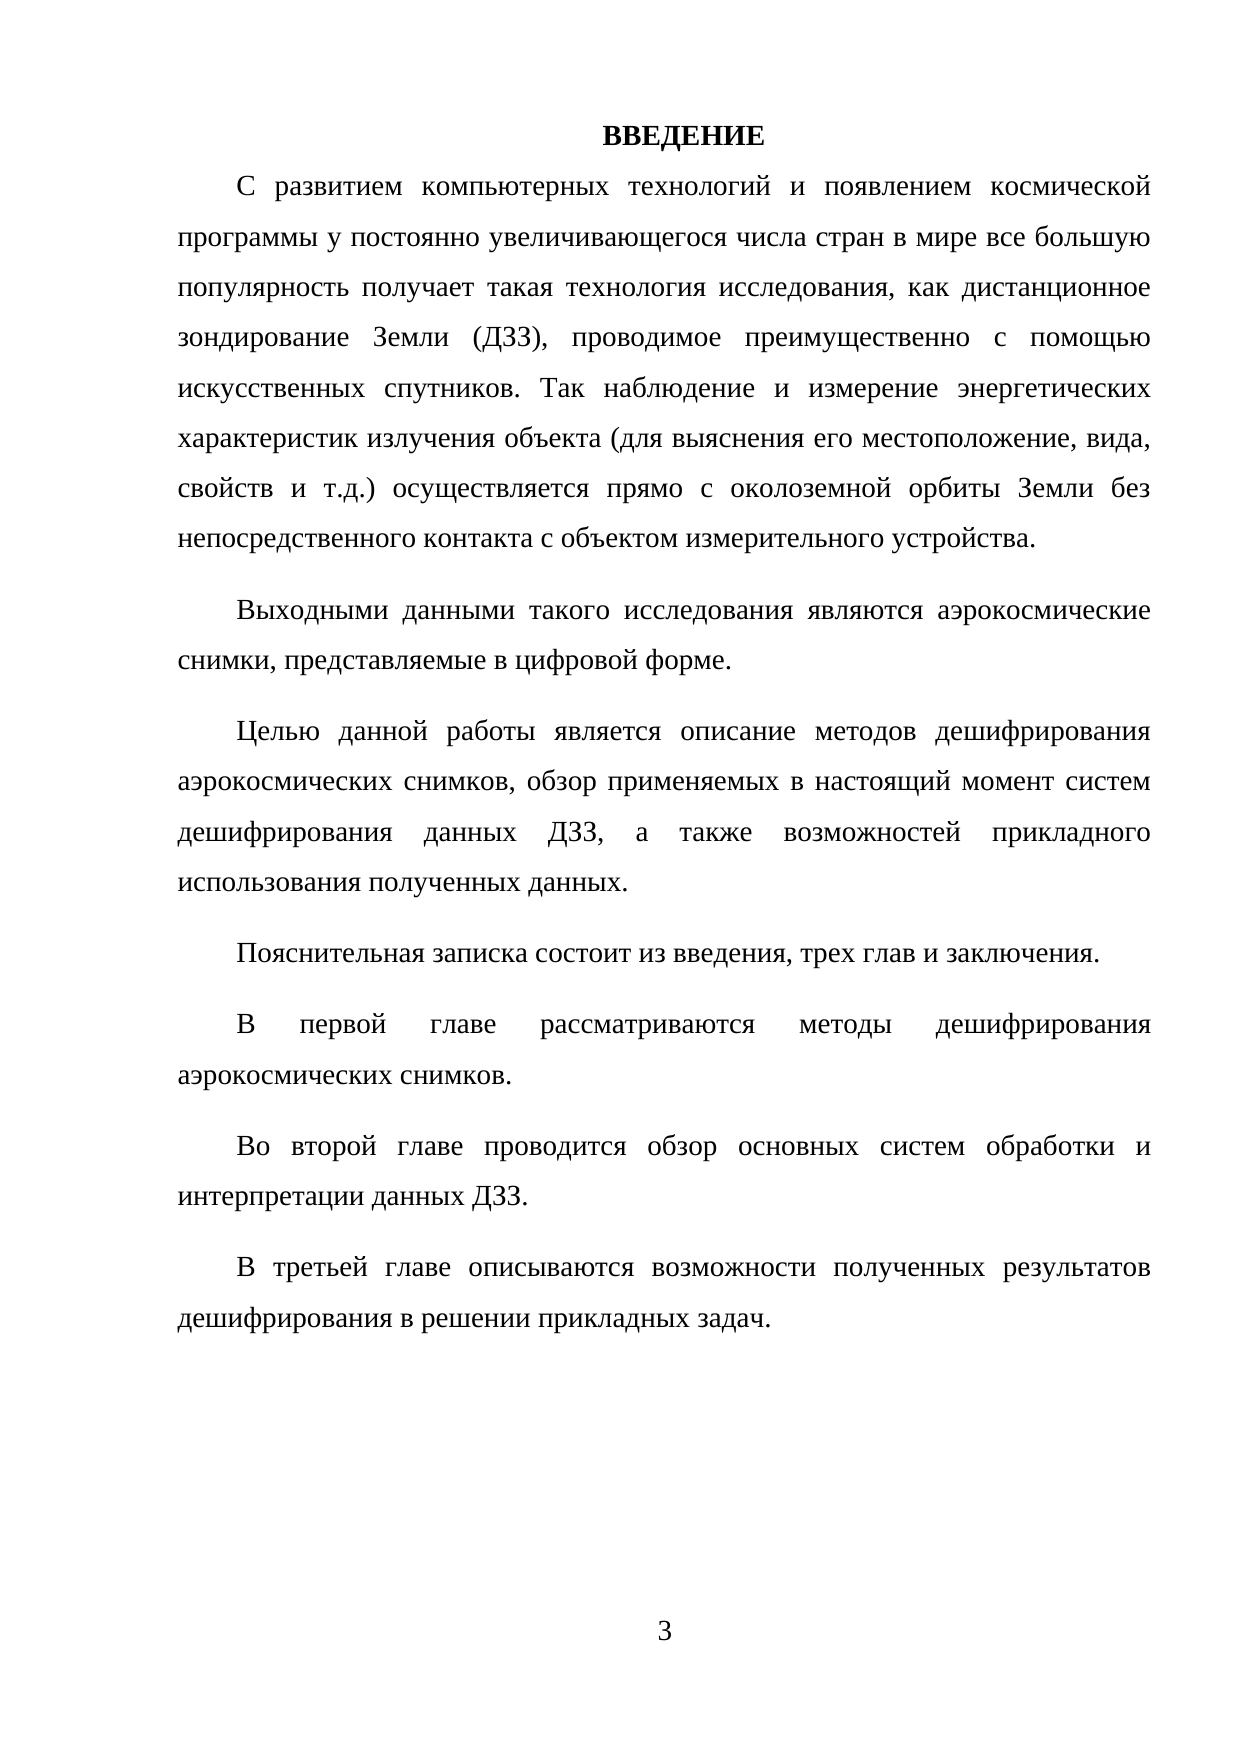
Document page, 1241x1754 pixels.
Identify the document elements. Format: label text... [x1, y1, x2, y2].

text Целью данной работы является описание методов дешифрирования аэрокосмических снимков, обзор применяемых в настоящий момент систем дешифрирования данных ДЗЗ, а также возможностей прикладного использования полученных данных. [177, 713, 1152, 898]
text Пояснительная записка состоит из введения, трех глав и заключения. [177, 935, 1152, 969]
text С развитием компьютерных технологий и появлением космической программы у постоянно увеличивающегося числа стран в мире все большую популярность получает такая технология исследования, как дистанционное зондирование Земли (ДЗЗ), проводимое преимущественно с помощью искусственных спутников. Так наблюдение и измерение энергетических характеристик излучения объекта (для выяснения его местоположение, вида, свойств и т.д.) осуществляется прямо с околоземной орбиты Земли без непосредственного контакта с объектом измерительного устройства. [177, 168, 1152, 554]
text Выходными данными такого исследования являются аэрокосмические снимки, представляемые в цифровой форме. [177, 592, 1152, 676]
text Во второй главе проводится обзор основных систем обработки и интерпретации данных ДЗЗ. [177, 1128, 1152, 1212]
text В третьей главе описываются возможности полученных результатов дешифрирования в решении прикладных задач. [177, 1249, 1152, 1333]
list Введение [216, 118, 1152, 152]
text В первой главе рассматриваются методы дешифрирования аэрокосмических снимков. [177, 1006, 1152, 1090]
